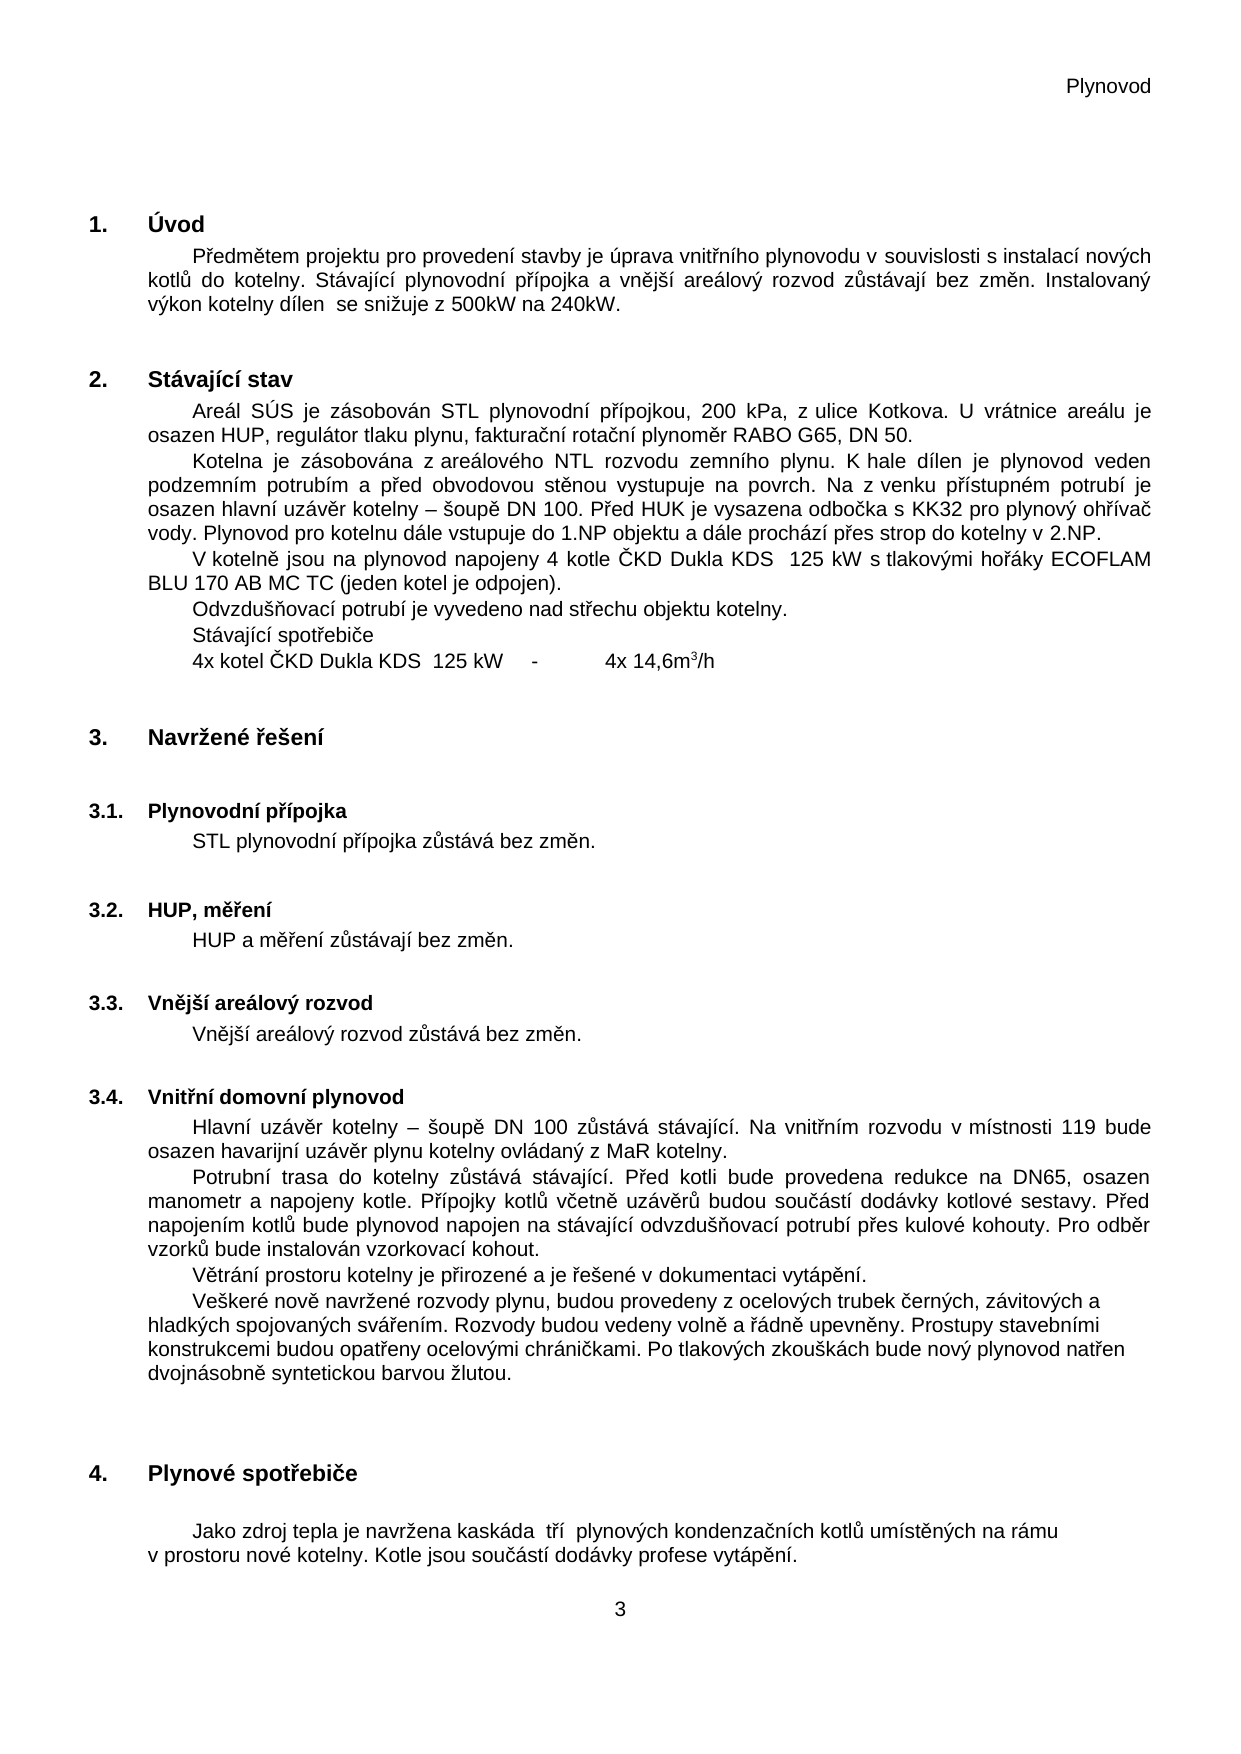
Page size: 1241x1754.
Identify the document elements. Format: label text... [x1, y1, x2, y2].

list Potrubní trasa do kotelny zůstává stávající. Před kotli bude provedena redukce na DN65, osazen manometr a napojeny kotle. Přípojky kotlů včetně uzávěrů budou součástí dodávky kotlové sestavy. Před napojením kotlů bude plynovod napojen na stávající odvzdušňovací potrubí přes kulové kohouty. Pro odběr vzorků bude instalován vzorkovací kohout. [148, 1165, 1152, 1261]
subtitle Vnější areálový rozvod [89, 990, 1152, 1015]
text Veškeré nově navržené rozvody plynu, budou provedeny z ocelových trubek černých, závitových a hladkých spojovaných svářením. Rozvody budou vedeny volně a řádně upevněny. Prostupy stavebními konstrukcemi budou opatřeny ocelovými chráničkami. Po tlakových zkouškách bude nový plynovod natřen dvojnásobně syntetickou barvou žlutou. [148, 1289, 1152, 1385]
list Odvzdušňovací potrubí je vyvedeno nad střechu objektu kotelny. [148, 597, 1152, 621]
subtitle Plynové spotřebiče [89, 1460, 1152, 1486]
subtitle Navržené řešení [89, 724, 1152, 750]
list Areál SÚS je zásobován STL plynovodní přípojkou, 200 kPa, z ulice Kotkova. U vrátnice areálu je osazen HUP, regulátor tlaku plynu, fakturační rotační plynoměr RABO G65, DN 50. [148, 399, 1152, 447]
list HUP a měření zůstávají bez změn. [148, 928, 1152, 952]
subtitle Stávající stav [89, 366, 1152, 393]
subtitle HUP, měření [89, 896, 1152, 921]
list V kotelně jsou na plynovod napojeny 4 kotle ČKD Dukla KDS 125 kW s tlakovými hořáky ECOFLAM BLU 170 AB MC TC (jeden kotel je odpojen). [148, 547, 1152, 595]
list 4x kotel ČKD Dukla KDS 125 kW - 4x 14,6m3/h [148, 649, 1152, 673]
text Jako zdroj tepla je navržena kaskáda tří plynových kondenzačních kotlů umístěných na rámu v prostoru nové kotelny. Kotle jsou součástí dodávky profese vytápění. [148, 1519, 1152, 1567]
subtitle Úvod [89, 211, 1152, 237]
list STL plynovodní přípojka zůstává bez změn. [148, 829, 1152, 853]
list Vnější areálový rozvod zůstává bez změn. [148, 1021, 1152, 1045]
subtitle Vnitřní domovní plynovod [89, 1084, 1152, 1109]
text Předmětem projektu pro provedení stavby je úprava vnitřního plynovodu v souvislosti s instalací nových kotlů do kotelny. Stávající plynovodní přípojka a vnější areálový rozvod zůstávají bez změn. Instalovaný výkon kotelny dílen se snižuje z 500kW na 240kW. [148, 243, 1152, 315]
subtitle Plynovodní přípojka [89, 798, 1152, 823]
list Kotelna je zásobována z areálového NTL rozvodu zemního plynu. K hale dílen je plynovod veden podzemním potrubím a před obvodovou stěnou vystupuje na povrch. Na z venku přístupném potrubí je osazen hlavní uzávěr kotelny – šoupě DN 100. Před HUK je vysazena odbočka s KK32 pro plynový ohřívač vody. Plynovod pro kotelnu dále vstupuje do 1.NP objektu a dále prochází přes strop do kotelny v 2.NP. [148, 449, 1152, 545]
list Hlavní uzávěr kotelny – šoupě DN 100 zůstává stávající. Na vnitřním rozvodu v místnosti 119 bude osazen havarijní uzávěr plynu kotelny ovládaný z MaR kotelny. [148, 1115, 1152, 1163]
list Stávající spotřebiče [148, 623, 1152, 647]
list Větrání prostoru kotelny je přirozené a je řešené v dokumentaci vytápění. [148, 1263, 1152, 1287]
